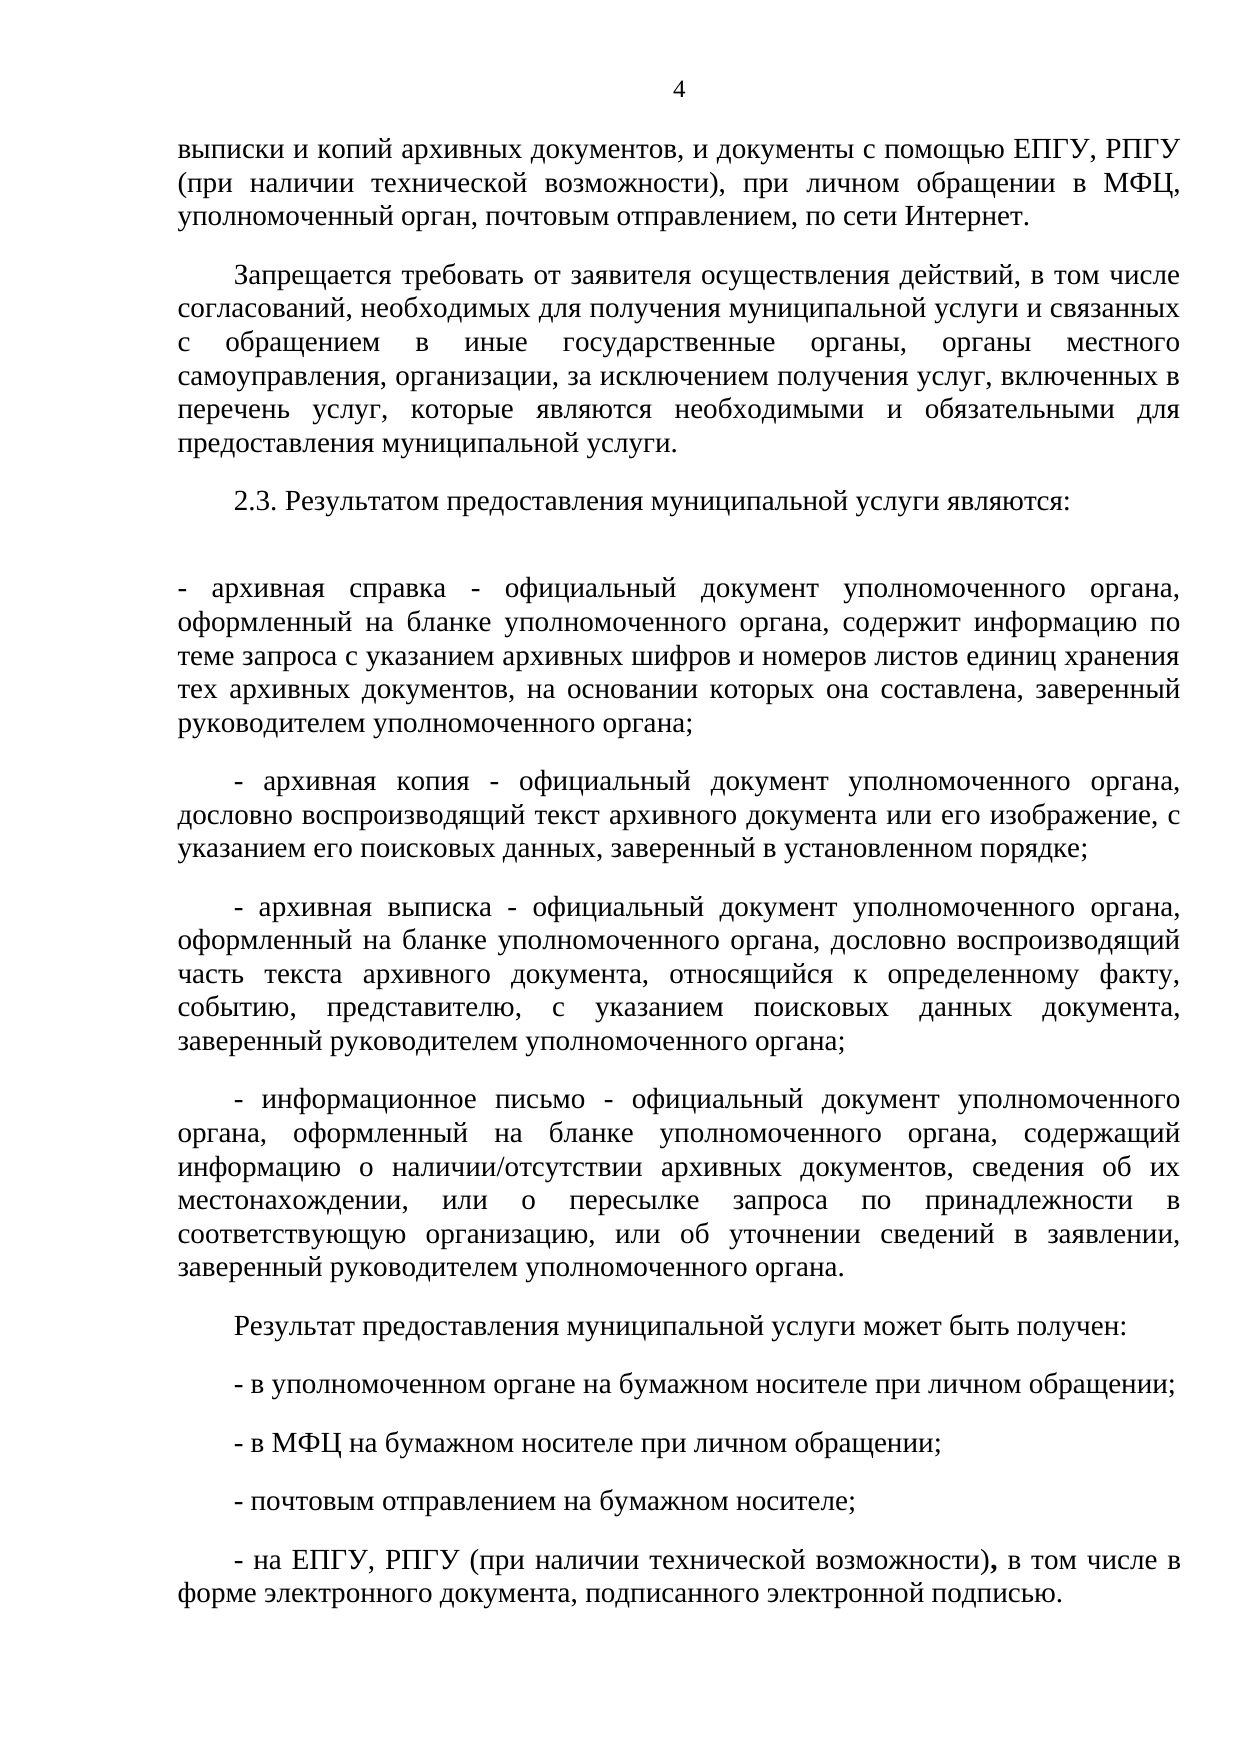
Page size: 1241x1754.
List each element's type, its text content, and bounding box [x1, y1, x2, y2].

text - в МФЦ на бумажном носителе при личном обращении; [177, 1425, 1181, 1458]
text Результат предоставления муниципальной услуги может быть получен: [177, 1308, 1181, 1341]
text 2.3. Результатом предоставления муниципальной услуги являются: [177, 483, 1181, 517]
text - информационное письмо - официальный документ уполномоченного органа, оформленный на бланке уполномоченного органа, содержащий информацию о наличии/отсутствии архивных документов, сведения об их местонахождении, или о пересылке запроса по принадлежности в соответствующую организацию, или об уточнении сведений в заявлении, заверенный руководителем уполномоченного органа. [177, 1082, 1181, 1283]
text - архивная копия - официальный документ уполномоченного органа, дословно воспроизводящий текст архивного документа или его изображение, с указанием его поисковых данных, заверенный в установленном порядке; [177, 763, 1181, 864]
text - на ЕПГУ, РПГУ (при наличии технической возможности), в том числе в форме электронного документа, подписанного электронной подписью. [177, 1542, 1181, 1609]
text Запрещается требовать от заявителя осуществления действий, в том числе согласований, необходимых для получения муниципальной услуги и связанных с обращением в иные государственные органы, органы местного самоуправления, организации, за исключением получения услуг, включенных в перечень услуг, которые являются необходимыми и обязательными для предоставления муниципальной услуги. [177, 257, 1181, 458]
text - в уполномоченном органе на бумажном носителе при личном обращении; [177, 1366, 1181, 1400]
text - почтовым отправлением на бумажном носителе; [177, 1483, 1181, 1517]
text - архивная выписка - официальный документ уполномоченного органа, оформленный на бланке уполномоченного органа, дословно воспроизводящий часть текста архивного документа, относящийся к определенному факту, событию, представителю, с указанием поисковых данных документа, заверенный руководителем уполномоченного органа; [177, 889, 1181, 1057]
text - архивная справка - официальный документ уполномоченного органа, оформленный на бланке уполномоченного органа, содержит информацию по теме запроса с указанием архивных шифров и номеров листов единиц хранения тех архивных документов, на основании которых она составлена, заверенный руководителем уполномоченного органа; [177, 542, 1181, 738]
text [177, 131, 1181, 232]
